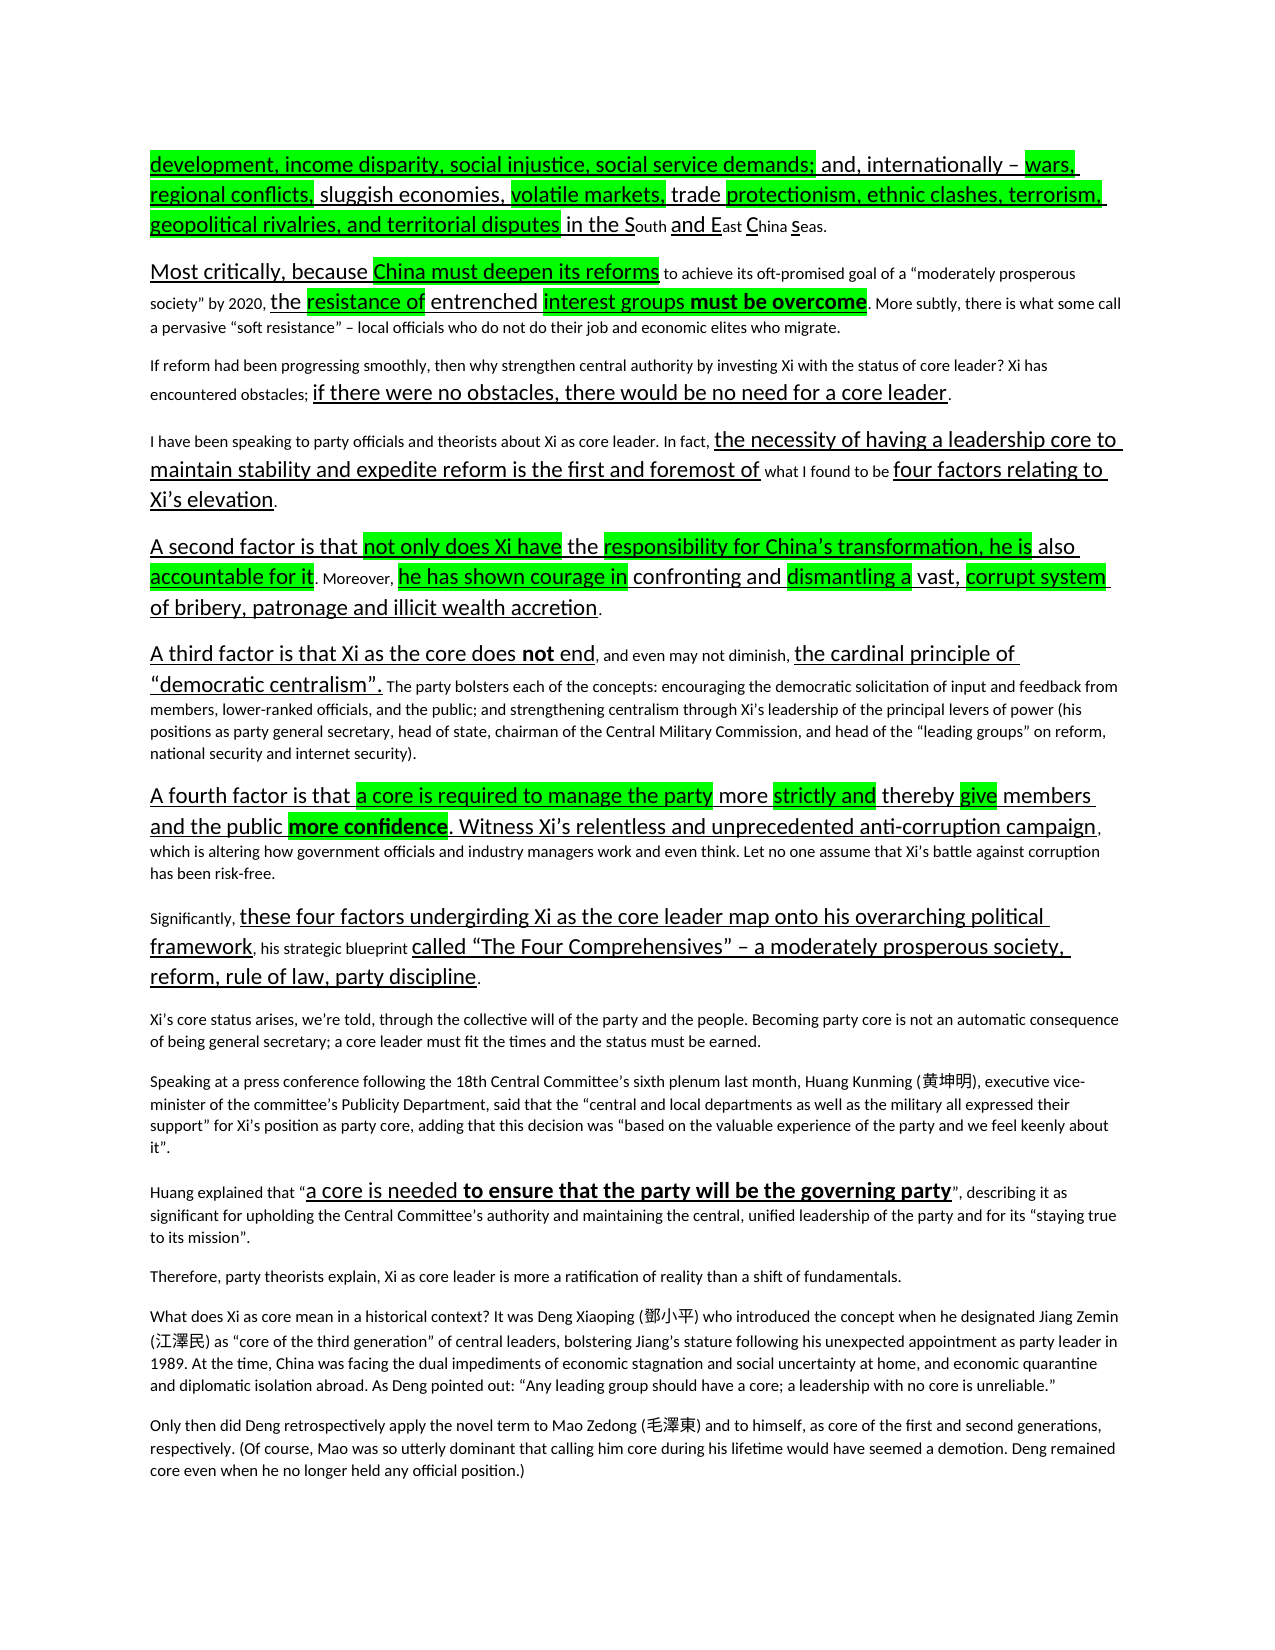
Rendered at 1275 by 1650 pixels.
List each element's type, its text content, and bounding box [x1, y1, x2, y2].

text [150, 150, 1125, 238]
text Xi’s core status arises, we’re told, through the collective will of the party and the people. Becoming party core is not an automatic consequence of being general secretary; a core leader must fit the times and the status must be earned. [150, 1009, 1125, 1051]
text A third factor is that Xi as the core does not end, and even may not diminish, the cardinal principle of “democratic centralism”. The party bolsters each of the concepts: encouraging the democratic solicitation of input and feedback from members, lower-ranked officials, and the public; and strengthening centralism through Xi’s leadership of the principal levers of power (his positions as party general secretary, head of state, chairman of the Central Military Commission, and head of the “leading groups” on reform, national security and internet security). [150, 639, 1125, 763]
text Significantly, these four factors undergirding Xi as the core leader map onto his overarching political framework, his strategic blueprint called “The Four Comprehensives” – a moderately prosperous society, reform, rule of law, party discipline. [150, 902, 1125, 990]
text Huang explained that “a core is needed to ensure that the party will be the governing party”, describing it as significant for upholding the Central Committee’s authority and maintaining the central, unified leadership of the party and for its “staying true to its mission”. [150, 1176, 1125, 1248]
text I have been speaking to party officials and theorists about Xi as core leader. In fact, the necessity of having a leadership core to maintain stability and expedite reform is the first and foremost of what I found to be four factors relating to Xi’s elevation. [150, 425, 1125, 513]
text A fourth factor is that a core is required to manage the party more strictly and thereby give members and the public more confidence. Witness Xi’s relentless and unprecedented anti-corruption campaign, which is altering how government officials and industry managers work and even think. Let no one assume that Xi’s battle against corruption has been risk-free. [150, 782, 1125, 884]
text If reform had been progressing smoothly, then why strengthen central authority by investing Xi with the status of core leader? Xi has encountered obstacles; if there were no obstacles, there would be no need for a core leader. [150, 356, 1125, 406]
text Therefore, party theorists explain, Xi as core leader is more a ratification of reality than a shift of fundamentals. [150, 1266, 1125, 1286]
text Only then did Deng retrospectively apply the novel term to Mao Zedong (毛澤東) and to himself, as core of the first and second generations, respectively. (Of course, Mao was so utterly dominant that calling him core during his lifetime would have seemed a demotion. Deng remained core even when he no longer held any official position.) [150, 1414, 1125, 1480]
text What does Xi as core mean in a historical context? It was Deng Xiaoping (鄧小平) who introduced the concept when he designated Jiang Zemin (江澤民) as “core of the third generation” of central leaders, bolstering Jiang’s stature following his unexpected appointment as party leader in 1989. At the time, China was facing the dual impediments of economic stagnation and social uncertainty at home, and economic quarantine and diplomatic isolation abroad. As Deng pointed out: “Any leading group should have a core; a leadership with no core is unreliable.” [150, 1305, 1125, 1396]
text Speaking at a press conference following the 18th Central Committee’s sixth plenum last month, Huang Kunming (黄坤明), executive vice-minister of the committee’s Publicity Department, said that the “central and local departments as well as the military all expressed their support” for Xi’s position as party core, adding that this decision was “based on the valuable experience of the party and we feel keenly about it”. [150, 1069, 1125, 1158]
text A second factor is that not only does Xi have the responsibility for China’s transformation, he is also accountable for it. Moreover, he has shown courage in confronting and dismantling a vast, corrupt system of bribery, patronage and illicit wealth accretion. [150, 532, 1125, 621]
text Most critically, because China must deepen its reforms to achieve its oft-promised goal of a “moderately prosperous society” by 2020, the resistance of entrenched interest groups must be overcome. More subtly, there is what some call a pervasive “soft resistance” – local officials who do not do their job and economic elites who migrate. [150, 257, 1125, 337]
